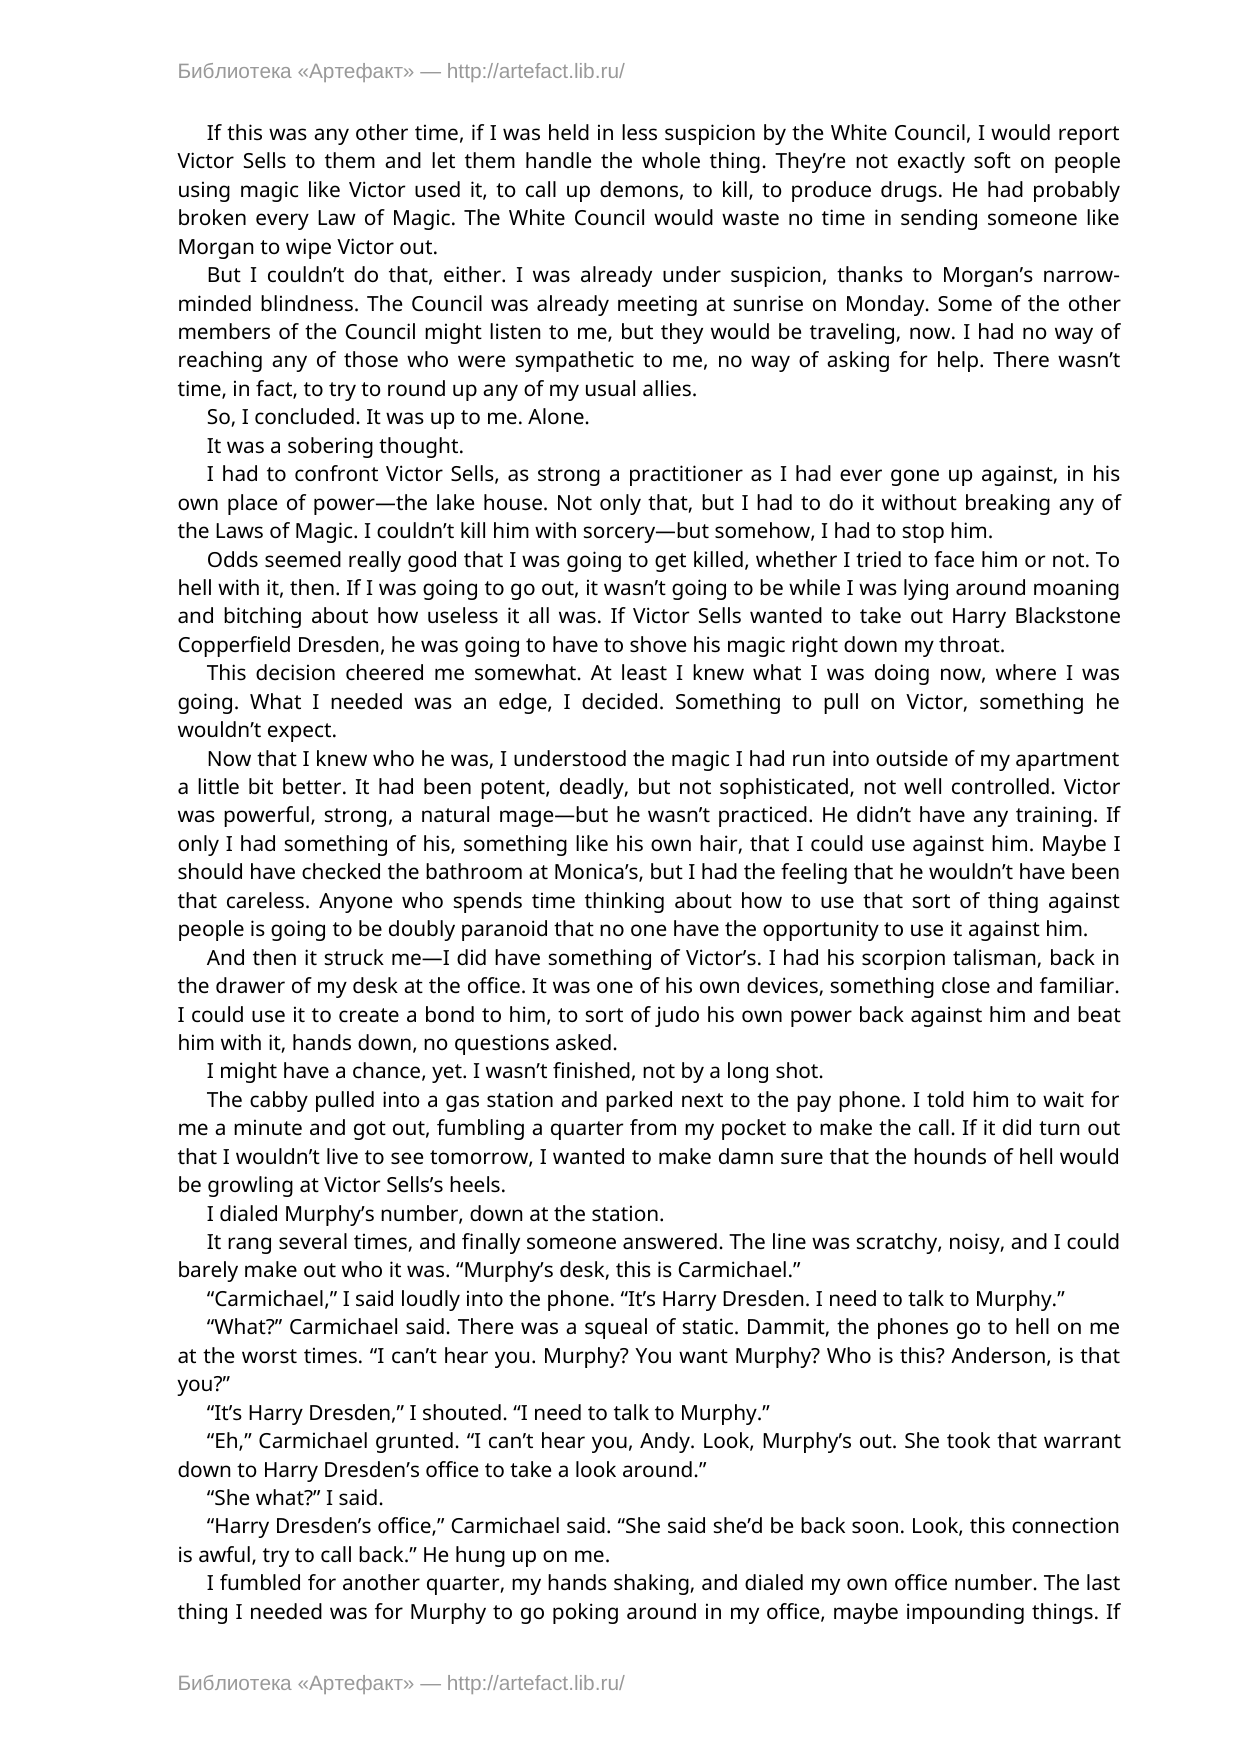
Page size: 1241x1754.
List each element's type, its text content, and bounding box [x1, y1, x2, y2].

text “She what?” I said. [177, 1483, 1122, 1512]
text So, I concluded. It was up to me. Alone. [177, 402, 1122, 431]
text It rang several times, and finally someone answered. The line was scratchy, noisy, and I could barely make out who it was. “Murphy’s desk, this is Carmichael.” [177, 1227, 1122, 1284]
text I might have a chance, yet. I wasn’t finished, not by a long shot. [177, 1057, 1122, 1085]
text Now that I knew who he was, I understood the magic I had run into outside of my apartment a little bit better. It had been potent, deadly, but not sophisticated, not well controlled. Victor was powerful, strong, a natural mage—but he wasn’t practiced. He didn’t have any training. If only I had something of his, something like his own hair, that I could use against him. Maybe I should have checked the bathroom at Monica’s, but I had the feeling that he wouldn’t have been that careless. Anyone who spends time thinking about how to use that sort of thing against people is going to be doubly paranoid that no one have the opportunity to use it against him. [177, 744, 1122, 943]
text Odds seemed really good that I was going to get killed, whether I tried to face him or not. To hell with it, then. If I was going to go out, it wasn’t going to be while I was lying around moaning and bitching about how useless it all was. If Victor Sells wanted to take out Harry Blackstone Copperfield Dresden, he was going to have to shove his magic right down my throat. [177, 545, 1122, 658]
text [177, 1568, 1122, 1625]
text I dialed Murphy’s number, down at the station. [177, 1199, 1122, 1227]
text “Carmichael,” I said loudly into the phone. “It’s Harry Dresden. I need to talk to Murphy.” [177, 1284, 1122, 1312]
text And then it struck me—I did have something of Victor’s. I had his scorpion talisman, back in the drawer of my desk at the office. It was one of his own devices, something close and familiar. I could use it to create a bond to him, to sort of judo his own power back against him and beat him with it, hands down, no questions asked. [177, 943, 1122, 1057]
text “It’s Harry Dresden,” I shouted. “I need to talk to Murphy.” [177, 1398, 1122, 1426]
text But I couldn’t do that, either. I was already under suspicion, thanks to Morgan’s narrow-minded blindness. The Council was already meeting at sunrise on Monday. Some of the other members of the Council might listen to me, but they would be traveling, now. I had no way of reaching any of those who were sympathetic to me, no way of asking for help. There wasn’t time, in fact, to try to round up any of my usual allies. [177, 260, 1122, 402]
text “What?” Carmichael said. There was a squeal of static. Dammit, the phones go to hell on me at the worst times. “I can’t hear you. Murphy? You want Murphy? Who is this? Anderson, is that you?” [177, 1312, 1122, 1398]
text “Harry Dresden’s office,” Carmichael said. “She said she’d be back soon. Look, this connection is awful, try to call back.” He hung up on me. [177, 1512, 1122, 1568]
text I had to confront Victor Sells, as strong a practitioner as I had ever gone up against, in his own place of power—the lake house. Not only that, but I had to do it without breaking any of the Laws of Magic. I couldn’t kill him with sorcery—but somehow, I had to stop him. [177, 459, 1122, 545]
text If this was any other time, if I was held in less suspicion by the White Council, I would report Victor Sells to them and let them handle the whole thing. They’re not exactly soft on people using magic like Victor used it, to call up demons, to kill, to produce drugs. He had probably broken every Law of Magic. The White Council would waste no time in sending someone like Morgan to wipe Victor out. [177, 118, 1122, 260]
text The cabby pulled into a gas station and parked next to the pay phone. I told him to wait for me a minute and got out, fumbling a quarter from my pocket to make the call. If it did turn out that I wouldn’t live to see tomorrow, I wanted to make damn sure that the hounds of hell would be growling at Victor Sells’s heels. [177, 1085, 1122, 1199]
text It was a sobering thought. [177, 431, 1122, 459]
text “Eh,” Carmichael grunted. “I can’t hear you, Andy. Look, Murphy’s out. She took that warrant down to Harry Dresden’s office to take a look around.” [177, 1426, 1122, 1483]
text This decision cheered me somewhat. At least I knew what I was doing now, where I was going. What I needed was an edge, I decided. Something to pull on Victor, something he wouldn’t expect. [177, 658, 1122, 744]
